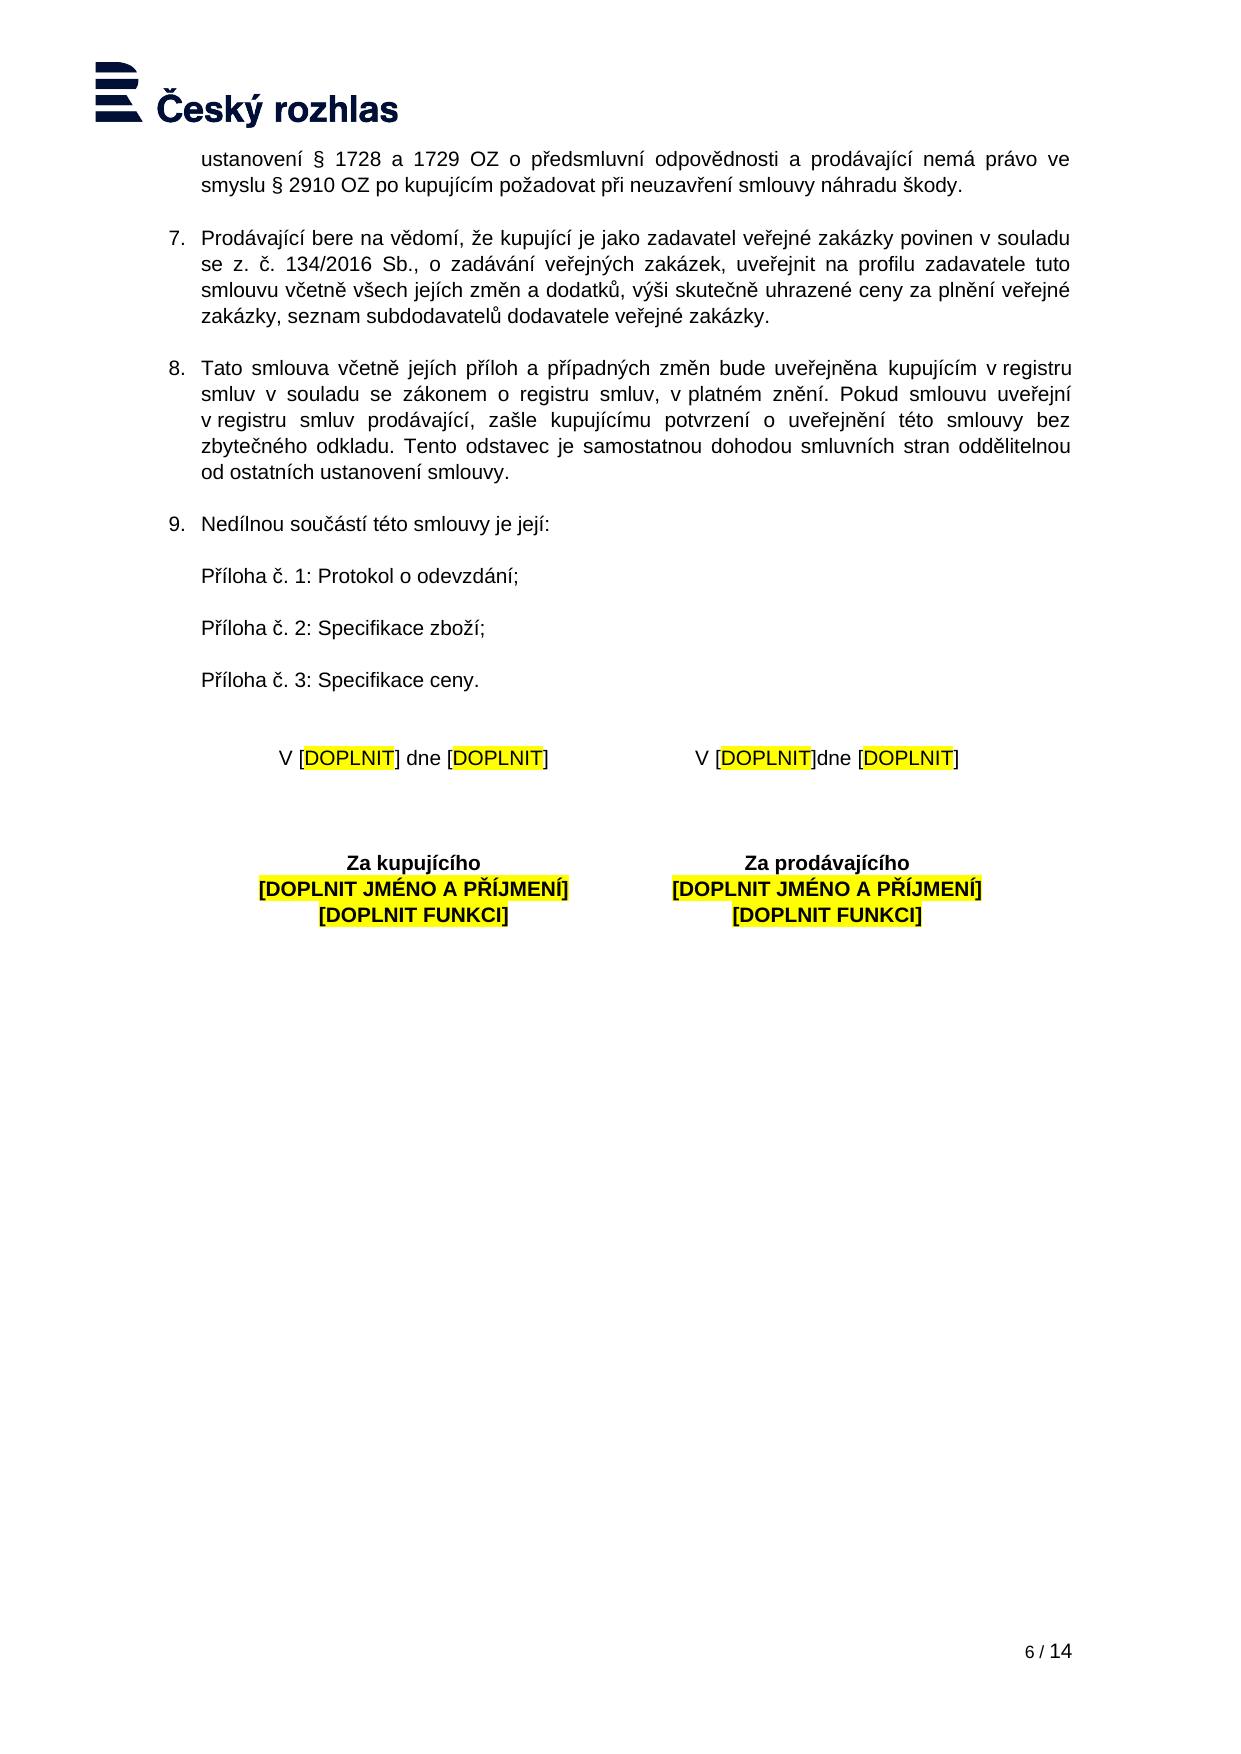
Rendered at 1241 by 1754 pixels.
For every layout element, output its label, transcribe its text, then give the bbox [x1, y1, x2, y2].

list Nedílnou součástí této smlouvy je její: [168, 511, 1072, 537]
table_cell Za kupujícího [DOPLNIT JMÉNO A PŘÍJMENÍ] [DOPLNIT FUNKCI] [207, 771, 621, 927]
list Příloha č. 1: Protokol o odevzdání; [168, 563, 1072, 589]
list Tato smlouva včetně jejích příloh a případných změn bude uveřejněna kupujícím v registru smluv v souladu se zákonem o registru smluv, v platném znění. Pokud smlouvu uveřejní v registru smluv prodávající, zašle kupujícímu potvrzení o uveřejnění této smlouvy bez zbytečného odkladu. Tento odstavec je samostatnou dohodou smluvních stran oddělitelnou od ostatních ustanovení smlouvy. [168, 354, 1072, 484]
list Prodávající bere na vědomí, že kupující je jako zadavatel veřejné zakázky povinen v souladu se z. č. 134/2016 Sb., o zadávání veřejných zakázek, uveřejnit na profilu zadavatele tuto smlouvu včetně všech jejích změn a dodatků, výši skutečně uhrazené ceny za plnění veřejné zakázky, seznam subdodavatelů dodavatele veřejné zakázky. [168, 224, 1072, 328]
list Příloha č. 2: Specifikace zboží; [201, 615, 1072, 641]
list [168, 146, 1072, 198]
table_header V [DOPLNIT]dne [DOPLNIT] [621, 745, 1033, 771]
table_cell Za prodávajícího [DOPLNIT JMÉNO A PŘÍJMENÍ] [DOPLNIT FUNKCI] [621, 771, 1033, 927]
table_header V [DOPLNIT] dne [DOPLNIT] [207, 745, 621, 771]
picture [95, 62, 398, 128]
list Příloha č. 3: Specifikace ceny. [201, 667, 1072, 693]
